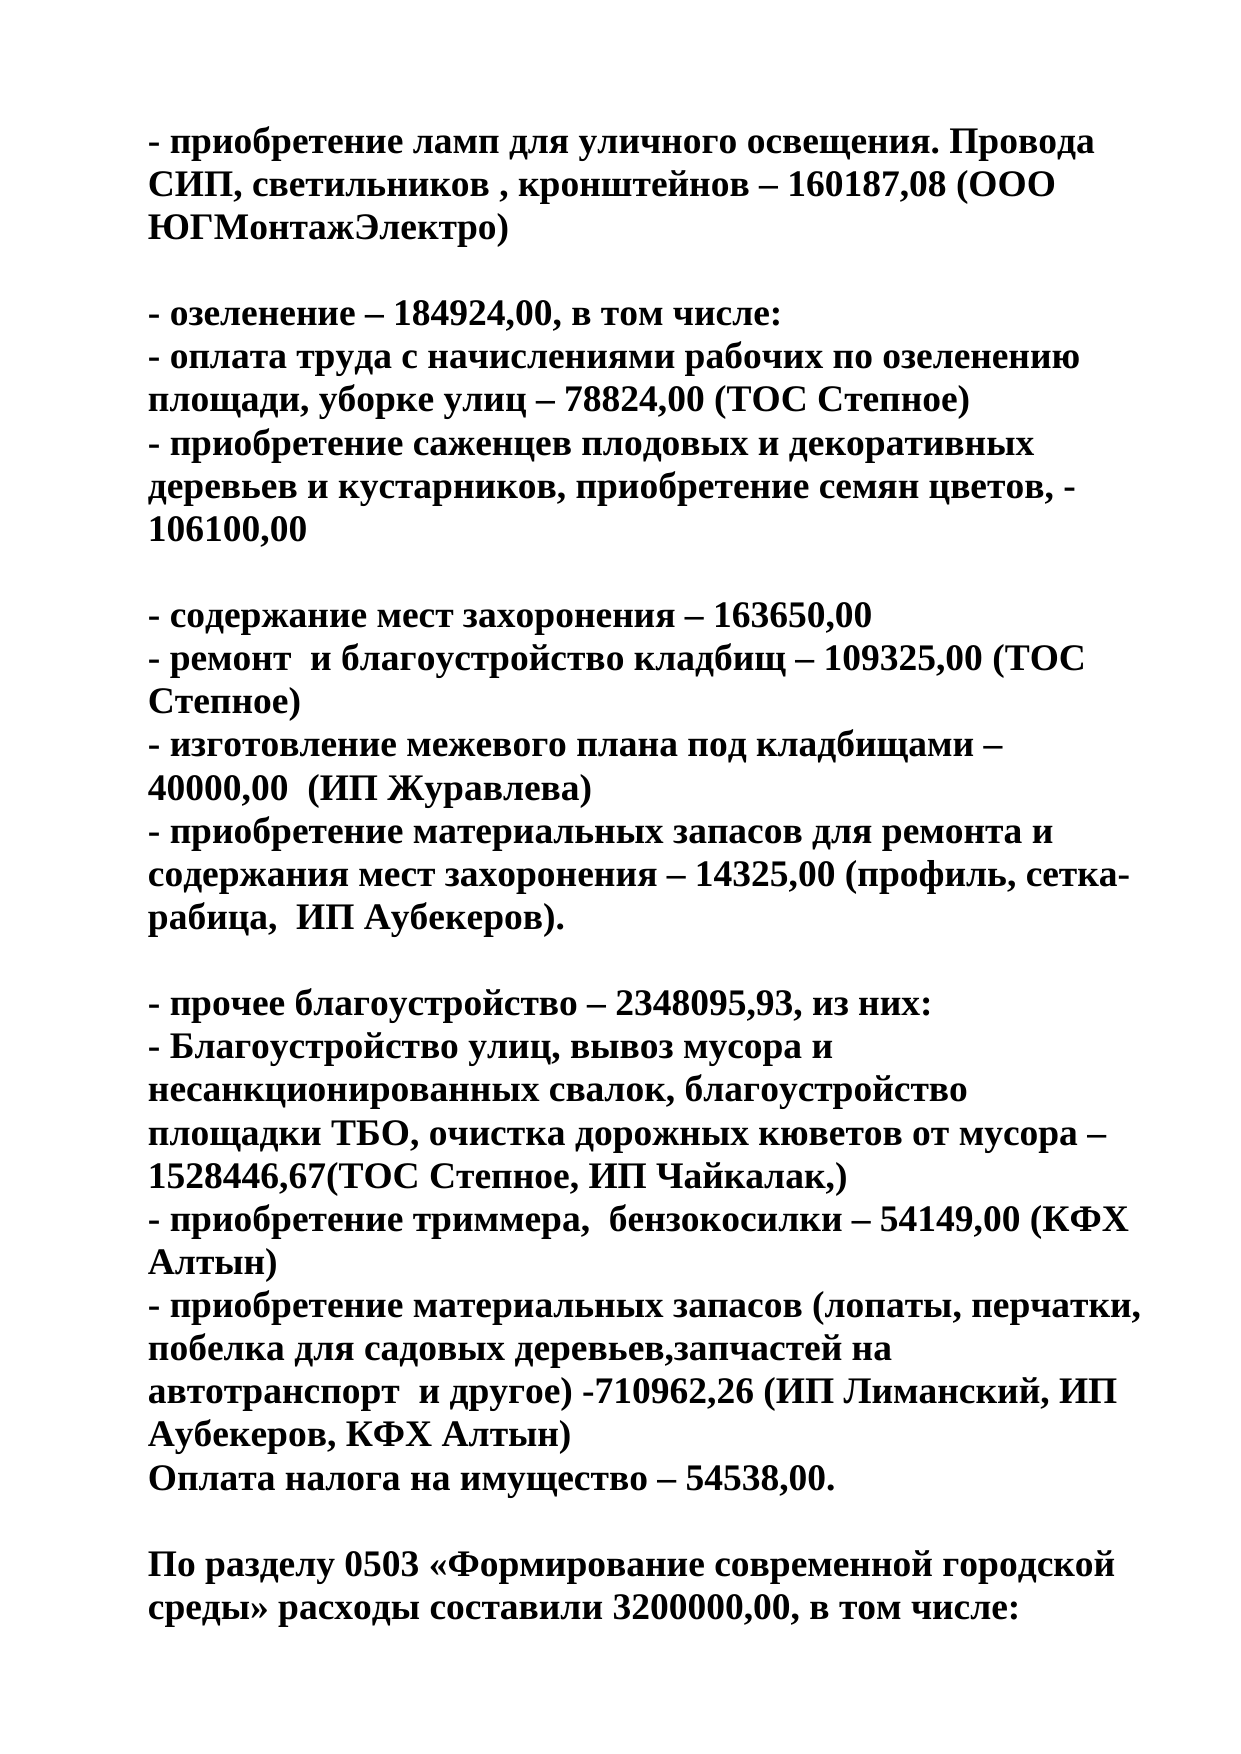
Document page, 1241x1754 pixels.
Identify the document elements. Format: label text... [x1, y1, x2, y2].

text - прочее благоустройство – 2348095,93, из них: [148, 981, 1144, 1024]
text - озеленение – 184924,00, в том числе: [148, 291, 1144, 334]
text - приобретение триммера, бензокосилки – 54149,00 (КФХ Алтын) [148, 1196, 1144, 1282]
text - приобретение материальных запасов (лопаты, перчатки, побелка для садовых деревьев,запчастей на автотранспорт и другое) -710962,26 (ИП Лиманский, ИП Аубекеров, КФХ Алтын) [148, 1282, 1144, 1455]
text По разделу 0503 «Формирование современной городской среды» расходы составили 3200000,00, в том числе: [148, 1541, 1144, 1627]
text - Благоустройство улиц, вывоз мусора и несанкционированных свалок, благоустройство площадки ТБО, очистка дорожных кюветов от мусора –1528446,67(ТОС Степное, ИП Чайкалак,) [148, 1024, 1144, 1196]
text - приобретение ламп для уличного освещения. Провода СИП, светильников , кронштейнов – 160187,08 (ООО ЮГМонтажЭлектро) [148, 118, 1144, 247]
text - оплата труда с начислениями рабочих по озеленению площади, уборке улиц – 78824,00 (ТОС Степное) [148, 334, 1144, 420]
text - приобретение саженцев плодовых и декоративных деревьев и кустарников, приобретение семян цветов, - 106100,00 [148, 420, 1144, 549]
text Оплата налога на имущество – 54538,00. [148, 1455, 1144, 1498]
text - ремонт и благоустройство кладбищ – 109325,00 (ТОС Степное) [148, 636, 1144, 722]
text - изготовление межевого плана под кладбищами – 40000,00 (ИП Журавлева) [148, 722, 1144, 808]
text - содержание мест захоронения – 163650,00 [148, 592, 1144, 636]
text - приобретение материальных запасов для ремонта и содержания мест захоронения – 14325,00 (профиль, сетка-рабица, ИП Аубекеров). [148, 808, 1144, 937]
